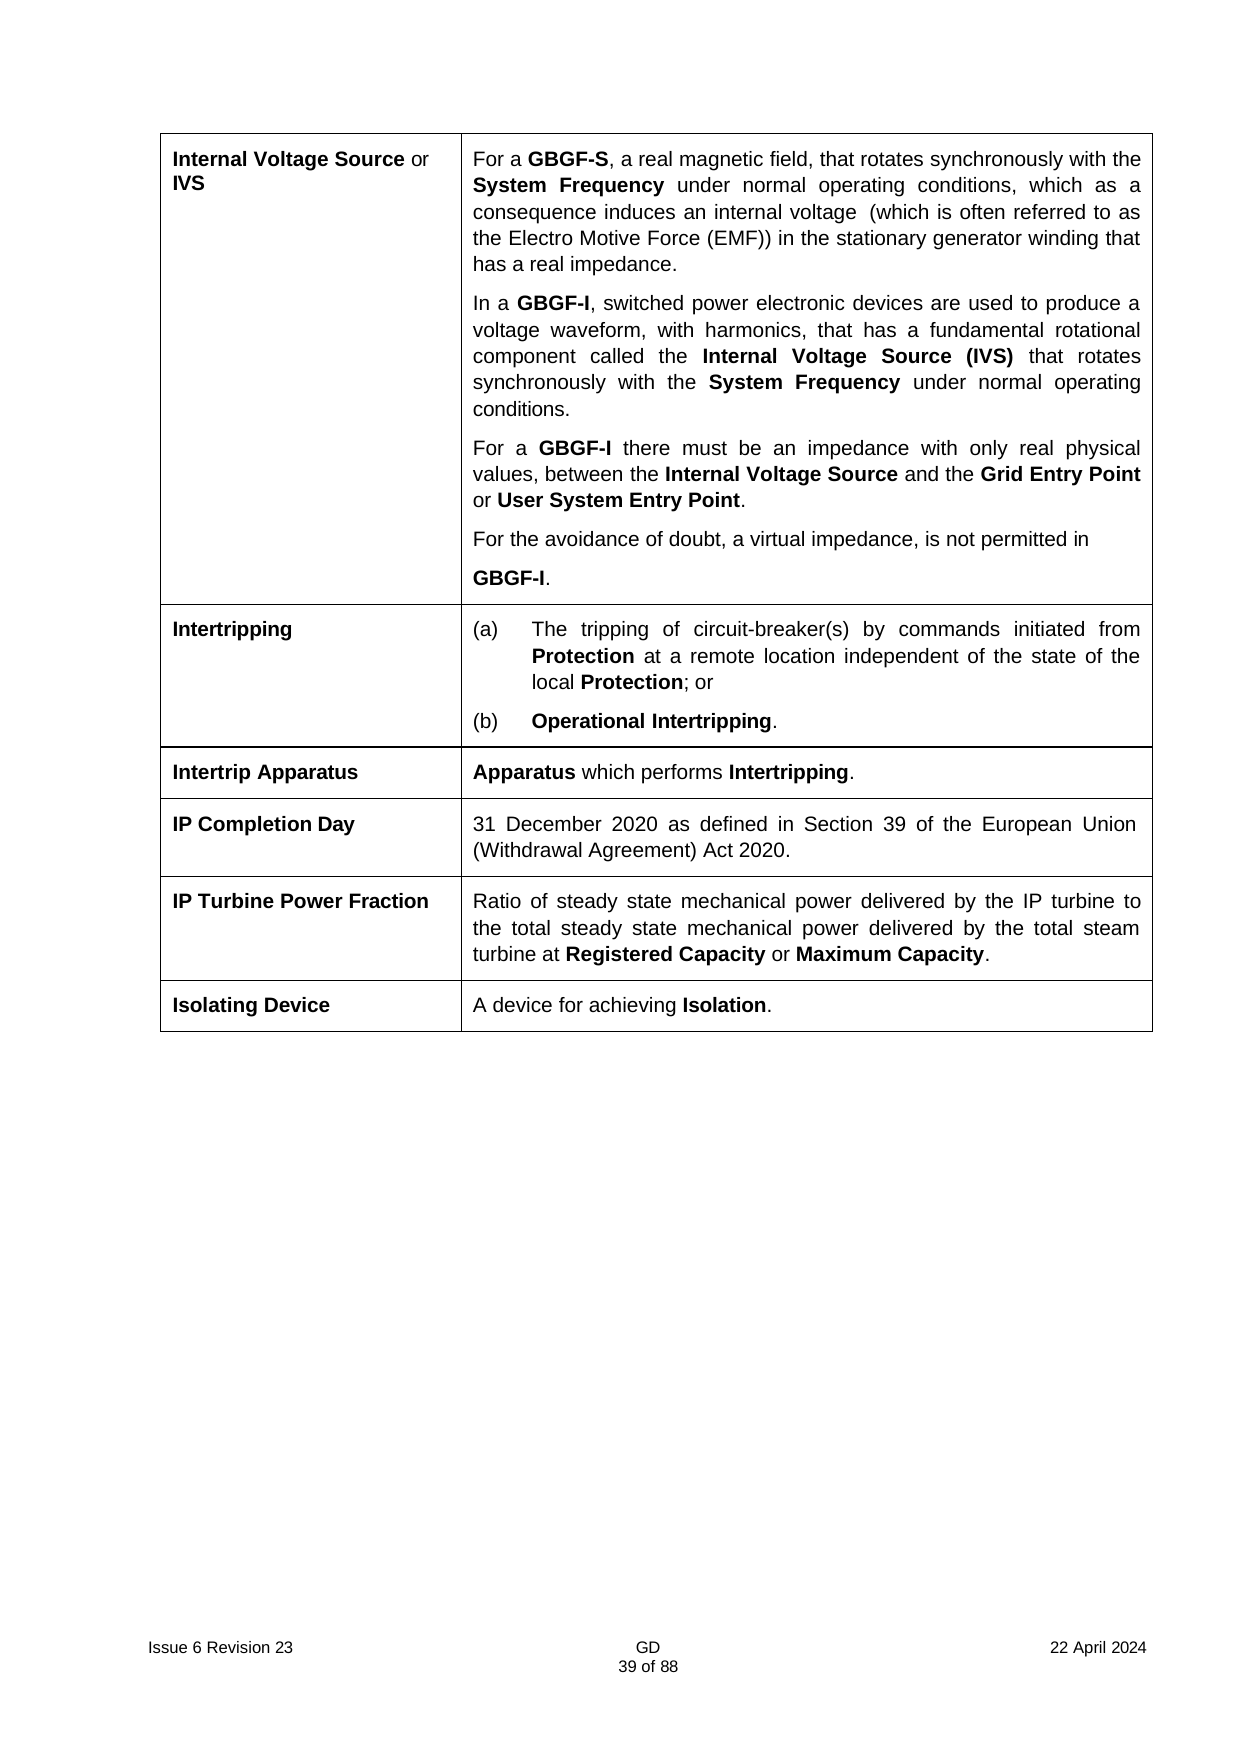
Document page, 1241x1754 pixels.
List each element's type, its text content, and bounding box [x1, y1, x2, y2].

table_cell A device for achieving Isolation. [462, 981, 1152, 1031]
table_header Internal Voltage Source or IVS [161, 134, 461, 604]
table_cell Isolating Device [161, 981, 461, 1031]
table_cell Ratio of steady state mechanical power delivered by the IP turbine to the total steady state mechanical power delivered by the total steam turbine at Registered Capacity or Maximum Capacity. [462, 877, 1152, 979]
table_cell The tripping of circuit-breaker(s) by commands initiated from Protection at a remote location independent of the state of the local Protection; or Operational Intertripping. [462, 605, 1152, 746]
table_header For a GBGF-S, a real magnetic field, that rotates synchronously with the System Frequency under normal operating conditions, which as a consequence induces an internal voltage (which is often referred to as the Electro Motive Force (EMF)) in the stationary generator winding that has a real impedance. In a GBGF-I, switched power electronic devices are used to produce a voltage waveform, with harmonics, that has a fundamental rotational component called the Internal Voltage Source (IVS) that rotates synchronously with the System Frequency under normal operating conditions. For a GBGF-I there must be an impedance with only real physical values, between the Internal Voltage Source and the Grid Entry Point or User System Entry Point. For the avoidance of doubt, a virtual impedance, is not permitted in GBGF-I. [462, 134, 1152, 604]
table_cell IP Completion Day [161, 799, 461, 876]
table_cell Intertripping [161, 605, 461, 746]
table_cell Intertrip Apparatus [161, 748, 461, 798]
table_cell Apparatus which performs Intertripping. [462, 748, 1152, 798]
table_cell IP Turbine Power Fraction [161, 877, 461, 979]
table_cell 31 December 2020 as defined in Section 39 of the European Union (Withdrawal Agreement) Act 2020. [462, 799, 1152, 876]
